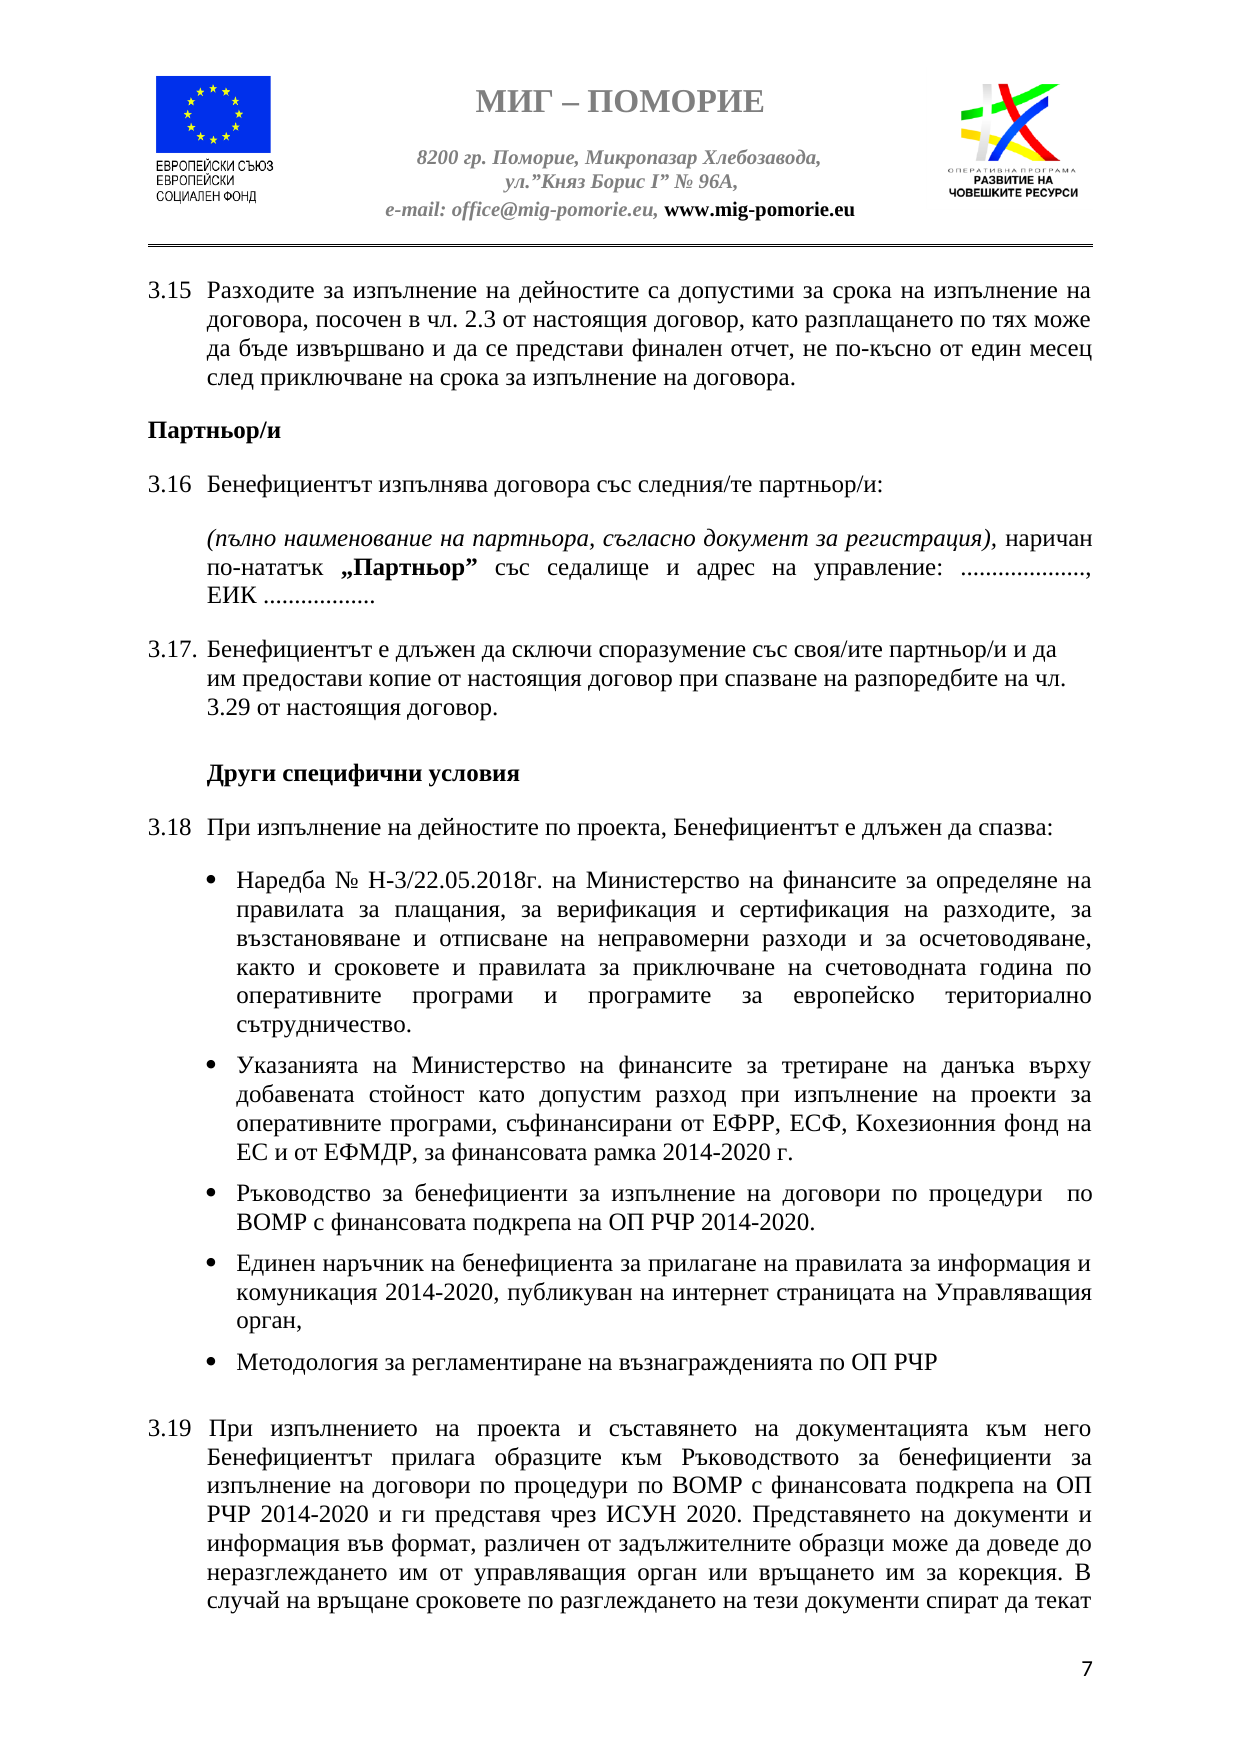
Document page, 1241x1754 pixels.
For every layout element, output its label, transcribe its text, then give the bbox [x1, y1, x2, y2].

text 3.16 Бенефициентът изпълнява договора със следния/те партньор/и: [148, 469, 1093, 498]
list Указанията на Министерство на финансите за третиране на данъка върху добавената стойност като допустим разход при изпълнение на проекти за оперативните програми, съфинансирани от ЕФРР, ЕСФ, Кохезионния фонд на ЕС и от ЕФМДР, за финансовата рамка 2014-2020 г. [207, 1050, 1093, 1165]
list Наредба № Н-3/22.05.2018г. на Министерство на финансите за определяне на правилата за плащания, за верификация и сертификация на разходите, за възстановяване и отписване на неправомерни разходи и за осчетоводяване, както и сроковете и правилата за приключване на счетоводната година по оперативните програми и програмите за европейско териториално сътрудничество. [207, 865, 1093, 1038]
picture [926, 67, 1093, 210]
text 3.15 Разходите за изпълнение на дейностите са допустими за срока на изпълнение на договора, посочен в чл. 2.3 от настоящия договор, като разплащането по тях може да бъде извършвано и да се представи финален отчет, не по-късно от един месец след приключване на срока за изпълнение на договора. [148, 275, 1093, 390]
text 3.18 При изпълнение на дейностите по проекта, Бенефициентът е длъжен да спазва: [148, 812, 1093, 840]
text Други специфични условия [207, 758, 1093, 787]
picture [147, 48, 312, 220]
text (пълно наименование на партньора, съгласно документ за регистрация), наричан по-нататък „Партньор” със седалище и адрес на управление: ...................., ЕИК .................. [207, 523, 1093, 609]
list Единен наръчник на бенефициента за прилагане на правилата за информация и комуникация 2014-2020, публикуван на интернет страницата на Управляващия орган, [207, 1248, 1093, 1334]
text 3.17. Бенефициентът е длъжен да сключи споразумение със своя/ите партньор/и и да им предостави копие от настоящия договор при спазване на разпоредбите на чл. 3.29 от настоящия договор. [148, 634, 1093, 720]
list Методология за регламентиране на възнагражденията по ОП РЧР [207, 1347, 1093, 1375]
text Партньор/и [148, 415, 1093, 444]
list Ръководство за бенефициенти за изпълнение на договори по процедури по ВОМР с финансовата подкрепа на ОП РЧР 2014-2020. [207, 1178, 1093, 1235]
